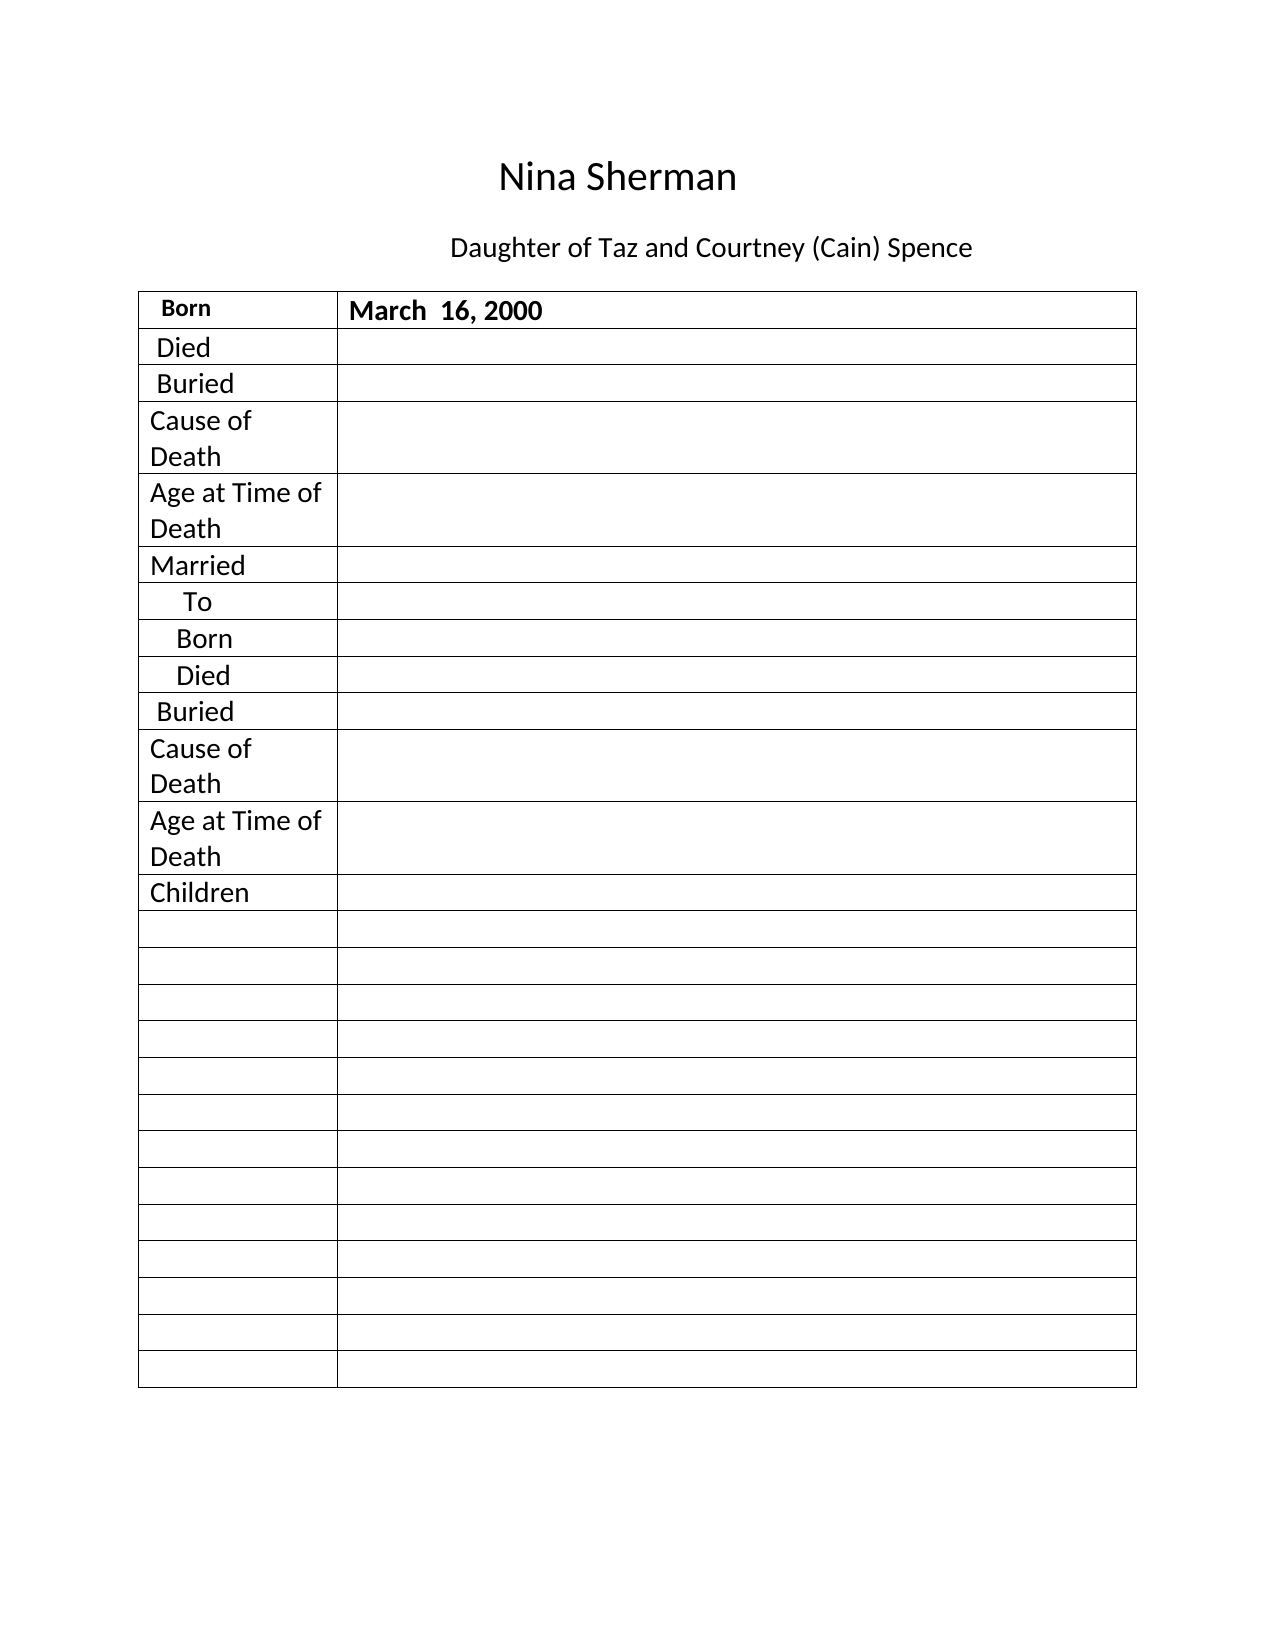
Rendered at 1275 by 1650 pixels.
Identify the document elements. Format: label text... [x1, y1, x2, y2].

table_cell [338, 474, 1136, 546]
table_cell [338, 1278, 1136, 1313]
table_cell Buried [139, 693, 337, 729]
table_cell [338, 875, 1136, 910]
table_cell [338, 802, 1136, 873]
table_cell Children [139, 875, 337, 910]
text Nina Sherman [150, 150, 1125, 201]
table_cell [338, 911, 1136, 947]
table_cell [139, 1131, 337, 1167]
table_cell [338, 1058, 1136, 1093]
table_cell [338, 693, 1136, 729]
table_cell [338, 1131, 1136, 1167]
table_cell Died [139, 657, 337, 692]
text Daughter of Taz and Courtney (Cain) Spence [150, 229, 1125, 265]
table_cell [139, 1168, 337, 1203]
table_cell Cause of Death [139, 730, 337, 801]
table_cell [338, 1351, 1136, 1387]
table_cell [338, 1168, 1136, 1203]
table_cell [338, 1241, 1136, 1277]
table_cell [338, 948, 1136, 983]
table_cell [338, 329, 1136, 364]
table_cell [338, 547, 1136, 582]
table_cell Born [139, 620, 337, 656]
table_cell [139, 1315, 337, 1350]
table_cell [338, 1205, 1136, 1240]
table_cell [139, 948, 337, 983]
table_header March 16, 2000 [338, 292, 1136, 328]
table_cell [338, 730, 1136, 801]
table_cell [338, 1315, 1136, 1350]
table_cell [338, 1021, 1136, 1057]
table_cell [139, 1058, 337, 1093]
table_cell Died [139, 329, 337, 364]
table_cell To [139, 583, 337, 619]
table_cell Cause of Death [139, 402, 337, 473]
table_cell Married [139, 547, 337, 582]
table_cell Buried [139, 365, 337, 401]
table_cell Age at Time of Death [139, 802, 337, 873]
table_cell [338, 365, 1136, 401]
table_cell [139, 1021, 337, 1057]
table_cell [139, 1095, 337, 1130]
table_cell [139, 1278, 337, 1313]
table_cell [139, 985, 337, 1020]
table_cell Age at Time of Death [139, 474, 337, 546]
table_cell [338, 583, 1136, 619]
table_cell [139, 1205, 337, 1240]
table_cell [139, 1241, 337, 1277]
table_header Born [139, 292, 337, 328]
table_cell [338, 985, 1136, 1020]
table_cell [338, 657, 1136, 692]
table_cell [338, 402, 1136, 473]
table_cell [139, 1351, 337, 1387]
table_cell [338, 1095, 1136, 1130]
table_cell [139, 911, 337, 947]
table_cell [338, 620, 1136, 656]
